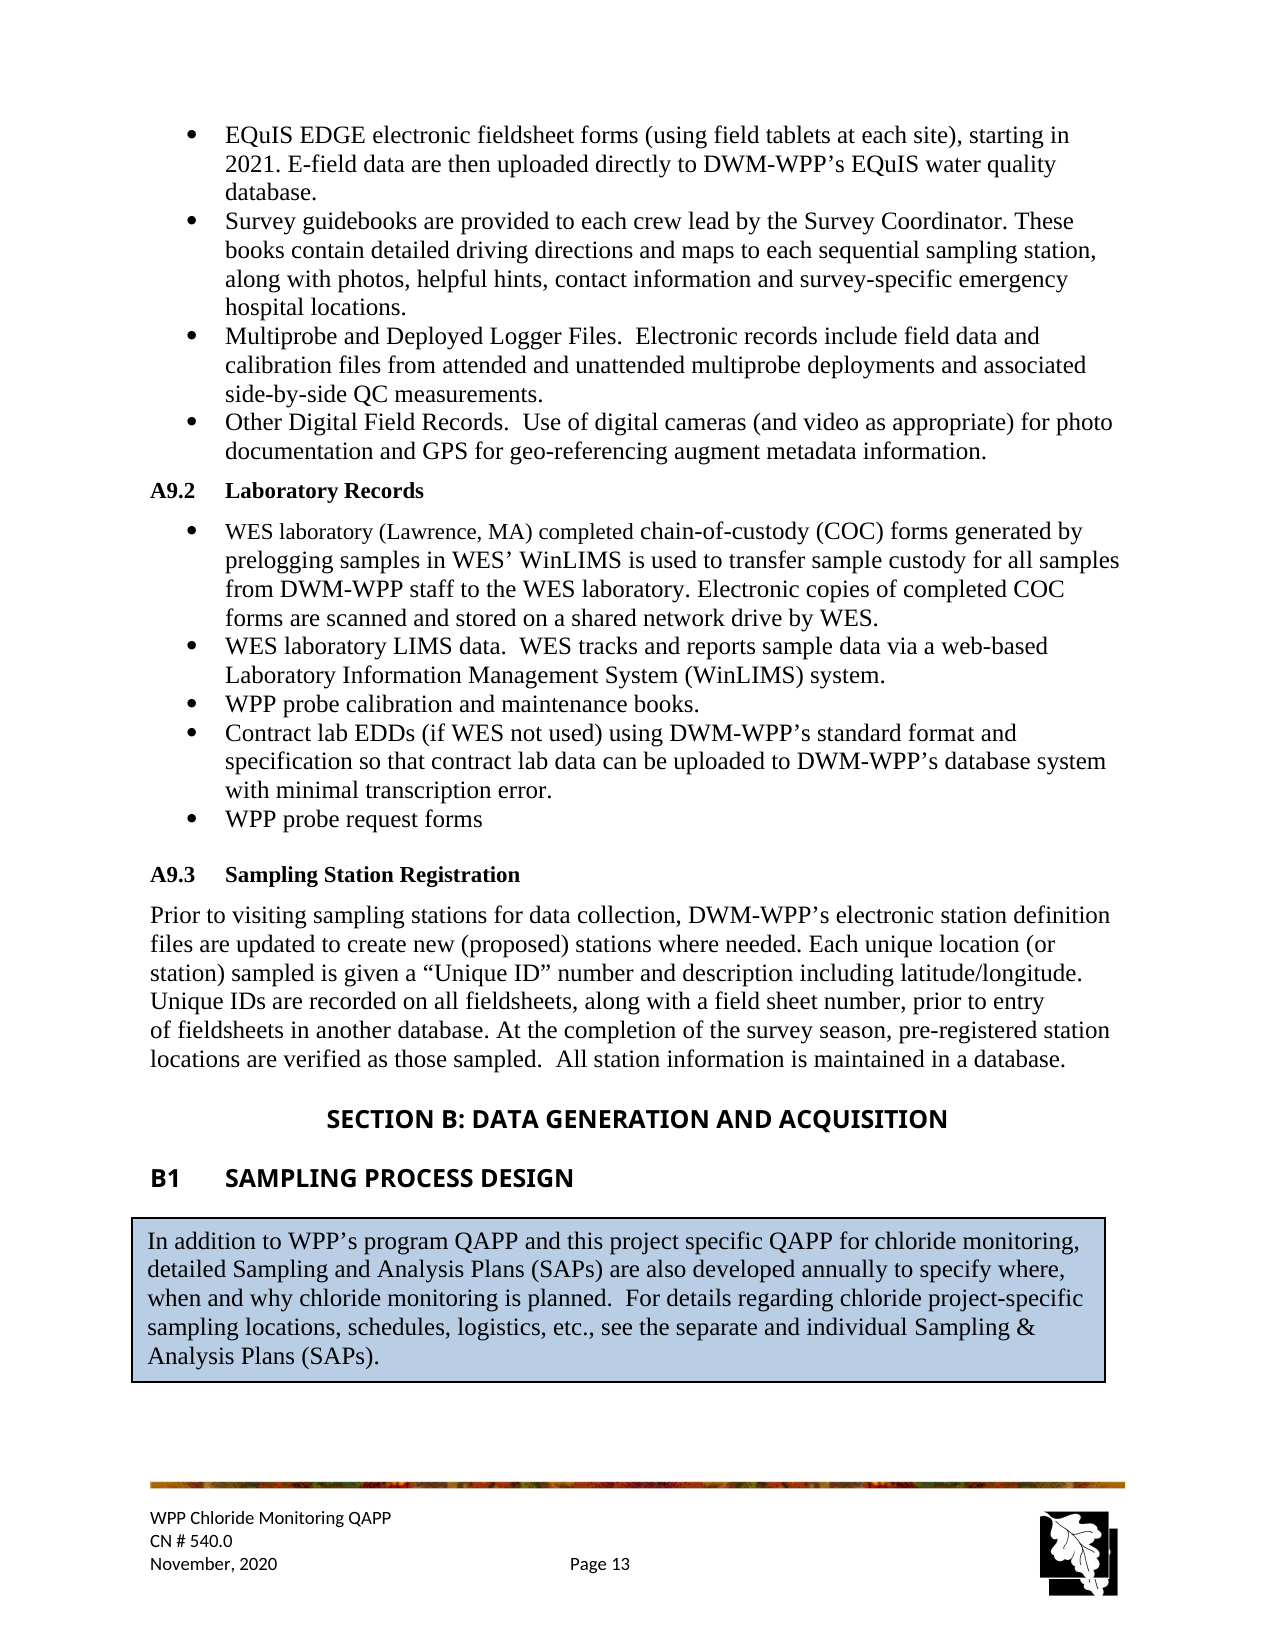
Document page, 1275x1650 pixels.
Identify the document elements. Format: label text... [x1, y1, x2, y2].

subtitle B1 SAMPLING PROCESS DESIGN [150, 1161, 1125, 1194]
list WPP probe calibration and maintenance books. [187, 689, 1125, 718]
list Survey guidebooks are provided to each crew lead by the Survey Coordinator. These books contain detailed driving directions and maps to each sequential sampling station, along with photos, helpful hints, contact information and survey-specific emergency hospital locations. [187, 206, 1125, 321]
list Other Digital Field Records. Use of digital cameras (and video as appropriate) for photo documentation and GPS for geo-referencing augment metadata information. [187, 407, 1125, 465]
list EQuIS EDGE electronic fieldsheet forms (using field tablets at each site), starting in 2021. E-field data are then uploaded directly to DWM-WPP’s EQuIS water quality database. [187, 120, 1125, 206]
picture [1037, 1509, 1120, 1598]
list Multiprobe and Deployed Logger Files. Electronic records include field data and calibration files from attended and unattended multiprobe deployments and associated side-by-side QC measurements. [187, 321, 1125, 407]
subtitle SECTION B: DATA GENERATION AND ACQUISITION [150, 1101, 1125, 1136]
list WPP probe request forms [187, 804, 1125, 833]
subtitle A9.3 Sampling Station Registration [150, 861, 1125, 888]
list WES laboratory LIMS data. WES tracks and reports sample data via a web-based Laboratory Information Management System (WinLIMS) system. [187, 631, 1125, 689]
list WES laboratory (Lawrence, MA) completed chain-of-custody (COC) forms generated by prelogging samples in WES’ WinLIMS is used to transfer sample custody for all samples from DWM-WPP staff to the WES laboratory. Electronic copies of completed COC forms are scanned and stored on a shared network drive by WES. [187, 516, 1125, 631]
subtitle A9.2 Laboratory Records [150, 477, 1125, 504]
picture [150, 1477, 1125, 1494]
list Contract lab EDDs (if WES not used) using DWM-WPP’s standard format and specification so that contract lab data can be uploaded to DWM-WPP’s database system with minimal transcription error. [187, 718, 1125, 804]
text Prior to visiting sampling stations for data collection, DWM-WPP’s electronic station definition files are updated to create new (proposed) stations where needed. Each unique location (or station) sampled is given a “Unique ID” number and description including latitude/longitude. Unique IDs are recorded on all fieldsheets, along with a field sheet number, prior to entry of fieldsheets in another database. At the completion of the survey season, pre-registered station locations are verified as those sampled. ​ All station information is maintained in a database. [150, 900, 1125, 1073]
